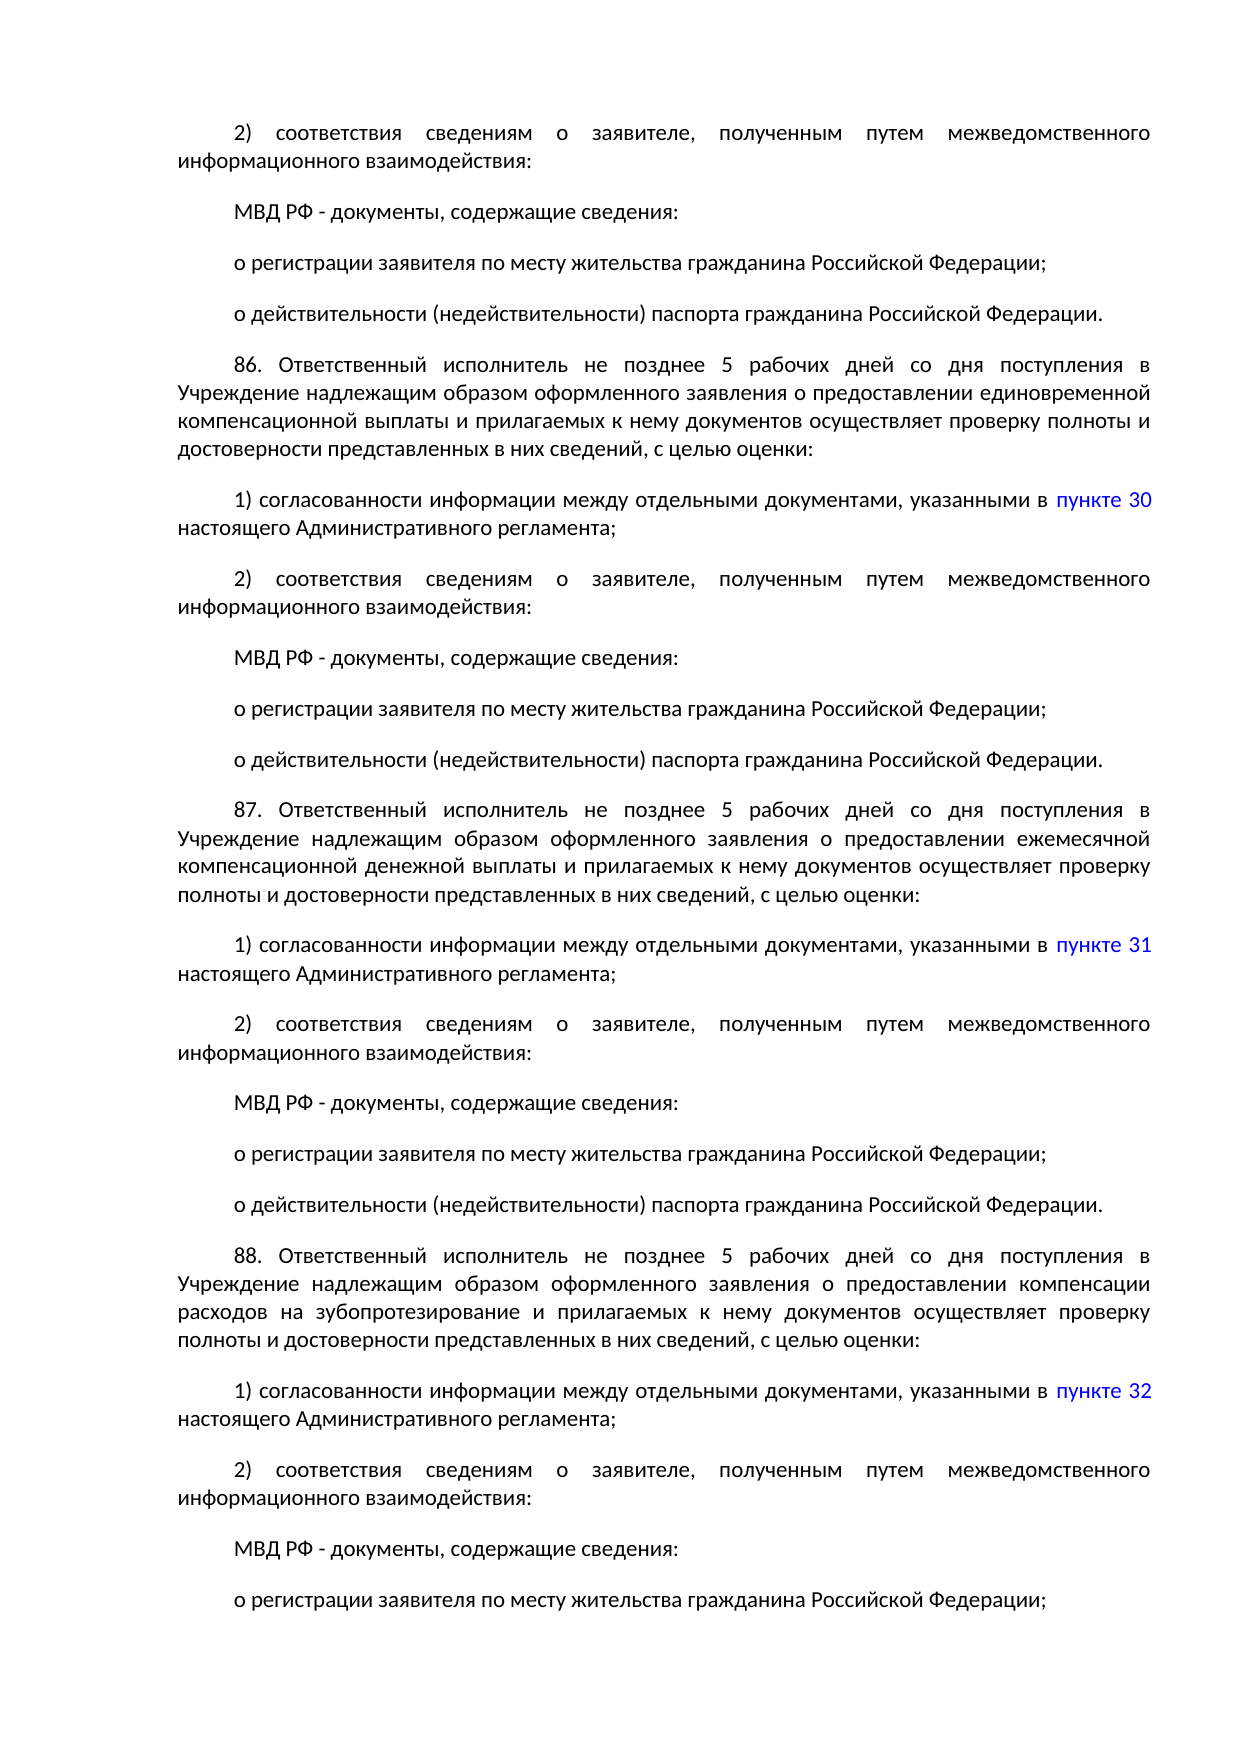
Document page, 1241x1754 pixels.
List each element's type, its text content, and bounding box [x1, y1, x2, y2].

text 2) соответствия сведениям о заявителе, полученным путем межведомственного информационного взаимодействия: [177, 564, 1152, 620]
text о регистрации заявителя по месту жительства гражданина Российской Федерации; [177, 1585, 1152, 1613]
text 2) соответствия сведениям о заявителе, полученным путем межведомственного информационного взаимодействия: [177, 118, 1152, 174]
text МВД РФ - документы, содержащие сведения: [177, 1088, 1152, 1117]
text о действительности (недействительности) паспорта гражданина Российской Федерации. [177, 745, 1152, 773]
text о регистрации заявителя по месту жительства гражданина Российской Федерации; [177, 694, 1152, 722]
text 1) согласованности информации между отдельными документами, указанными в пункте 31 настоящего Административного регламента; [177, 931, 1152, 987]
text МВД РФ - документы, содержащие сведения: [177, 1534, 1152, 1562]
text МВД РФ - документы, содержащие сведения: [177, 197, 1152, 225]
text 1) согласованности информации между отдельными документами, указанными в пункте 30 настоящего Административного регламента; [177, 485, 1152, 541]
text 2) соответствия сведениям о заявителе, полученным путем межведомственного информационного взаимодействия: [177, 1455, 1152, 1511]
text 2) соответствия сведениям о заявителе, полученным путем межведомственного информационного взаимодействия: [177, 1009, 1152, 1066]
text 88. Ответственный исполнитель не позднее 5 рабочих дней со дня поступления в Учреждение надлежащим образом оформленного заявления о предоставлении компенсации расходов на зубопротезирование и прилагаемых к нему документов осуществляет проверку полноты и достоверности представленных в них сведений, с целью оценки: [177, 1241, 1152, 1353]
text 87. Ответственный исполнитель не позднее 5 рабочих дней со дня поступления в Учреждение надлежащим образом оформленного заявления о предоставлении ежемесячной компенсационной денежной выплаты и прилагаемых к нему документов осуществляет проверку полноты и достоверности представленных в них сведений, с целью оценки: [177, 796, 1152, 908]
text 1) согласованности информации между отдельными документами, указанными в пункте 32 настоящего Административного регламента; [177, 1376, 1152, 1432]
text о регистрации заявителя по месту жительства гражданина Российской Федерации; [177, 248, 1152, 276]
text о действительности (недействительности) паспорта гражданина Российской Федерации. [177, 1190, 1152, 1218]
text о регистрации заявителя по месту жительства гражданина Российской Федерации; [177, 1139, 1152, 1167]
text 86. Ответственный исполнитель не позднее 5 рабочих дней со дня поступления в Учреждение надлежащим образом оформленного заявления о предоставлении единовременной компенсационной выплаты и прилагаемых к нему документов осуществляет проверку полноты и достоверности представленных в них сведений, с целью оценки: [177, 350, 1152, 462]
text МВД РФ - документы, содержащие сведения: [177, 643, 1152, 671]
text о действительности (недействительности) паспорта гражданина Российской Федерации. [177, 299, 1152, 327]
